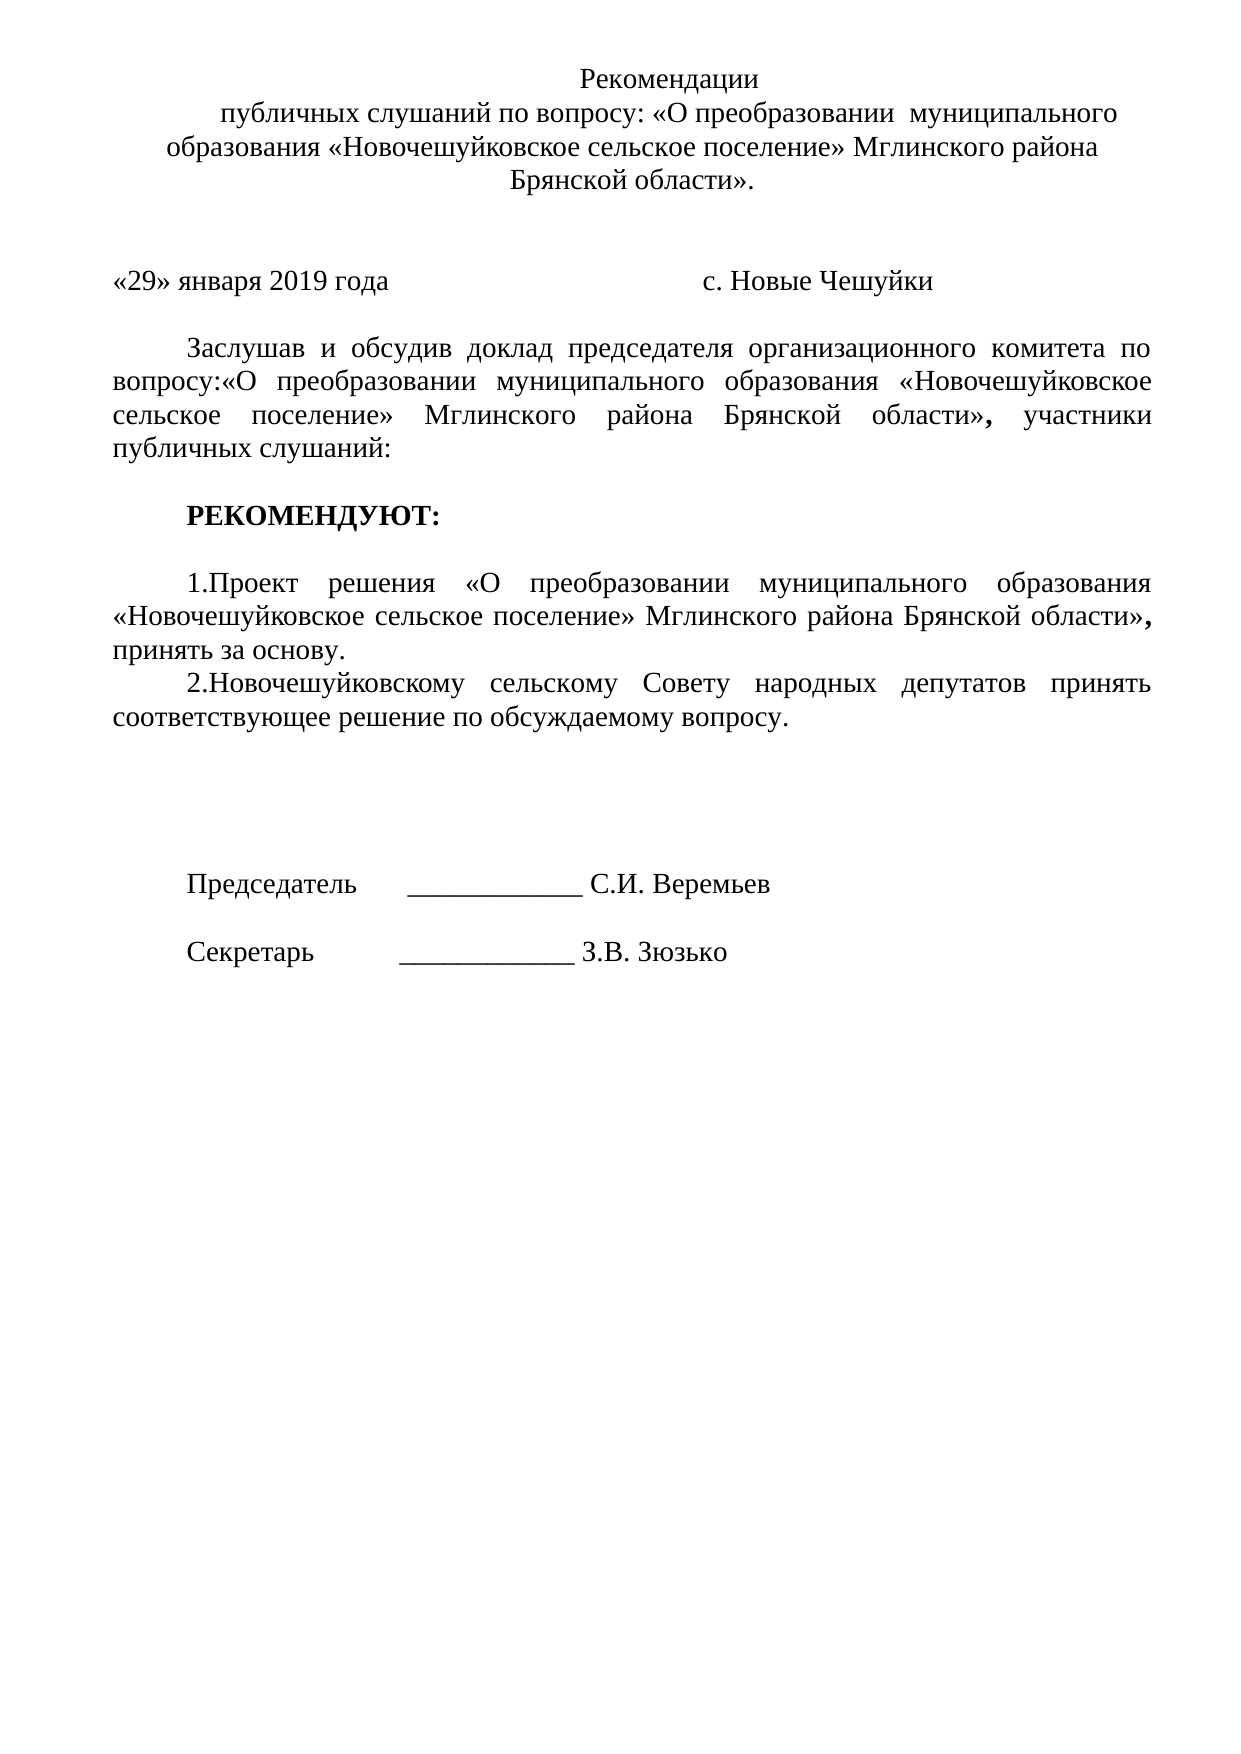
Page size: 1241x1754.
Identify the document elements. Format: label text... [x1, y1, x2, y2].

text Секретарь ____________ З.В. Зюзько [112, 934, 1152, 967]
text Рекомендации [112, 62, 1152, 95]
text 1.Проект решения «О преобразовании муниципального образования «Новочешуйковское сельское поселение» Мглинского района Брянской области», принять за основу. [112, 565, 1152, 665]
text публичных слушаний по вопросу: «О преобразовании муниципального образования «Новочешуйковское сельское поселение» Мглинского района Брянской области». [112, 95, 1152, 196]
text 2.Новочешуйковскому сельскому Совету народных депутатов принять соответствующее решение по обсуждаемому вопросу. [112, 665, 1152, 732]
text Председатель ____________ С.И. Веремьев [112, 867, 1152, 900]
text «29» января 2019 года с. Новые Чешуйки [112, 263, 1152, 296]
text РЕКОМЕНДУЮТ: [112, 498, 1152, 531]
text Заслушав и обсудив доклад председателя организационного комитета по вопросу:«О преобразовании муниципального образования «Новочешуйковское сельское поселение» Мглинского района Брянской области», участники публичных слушаний: [112, 330, 1152, 464]
